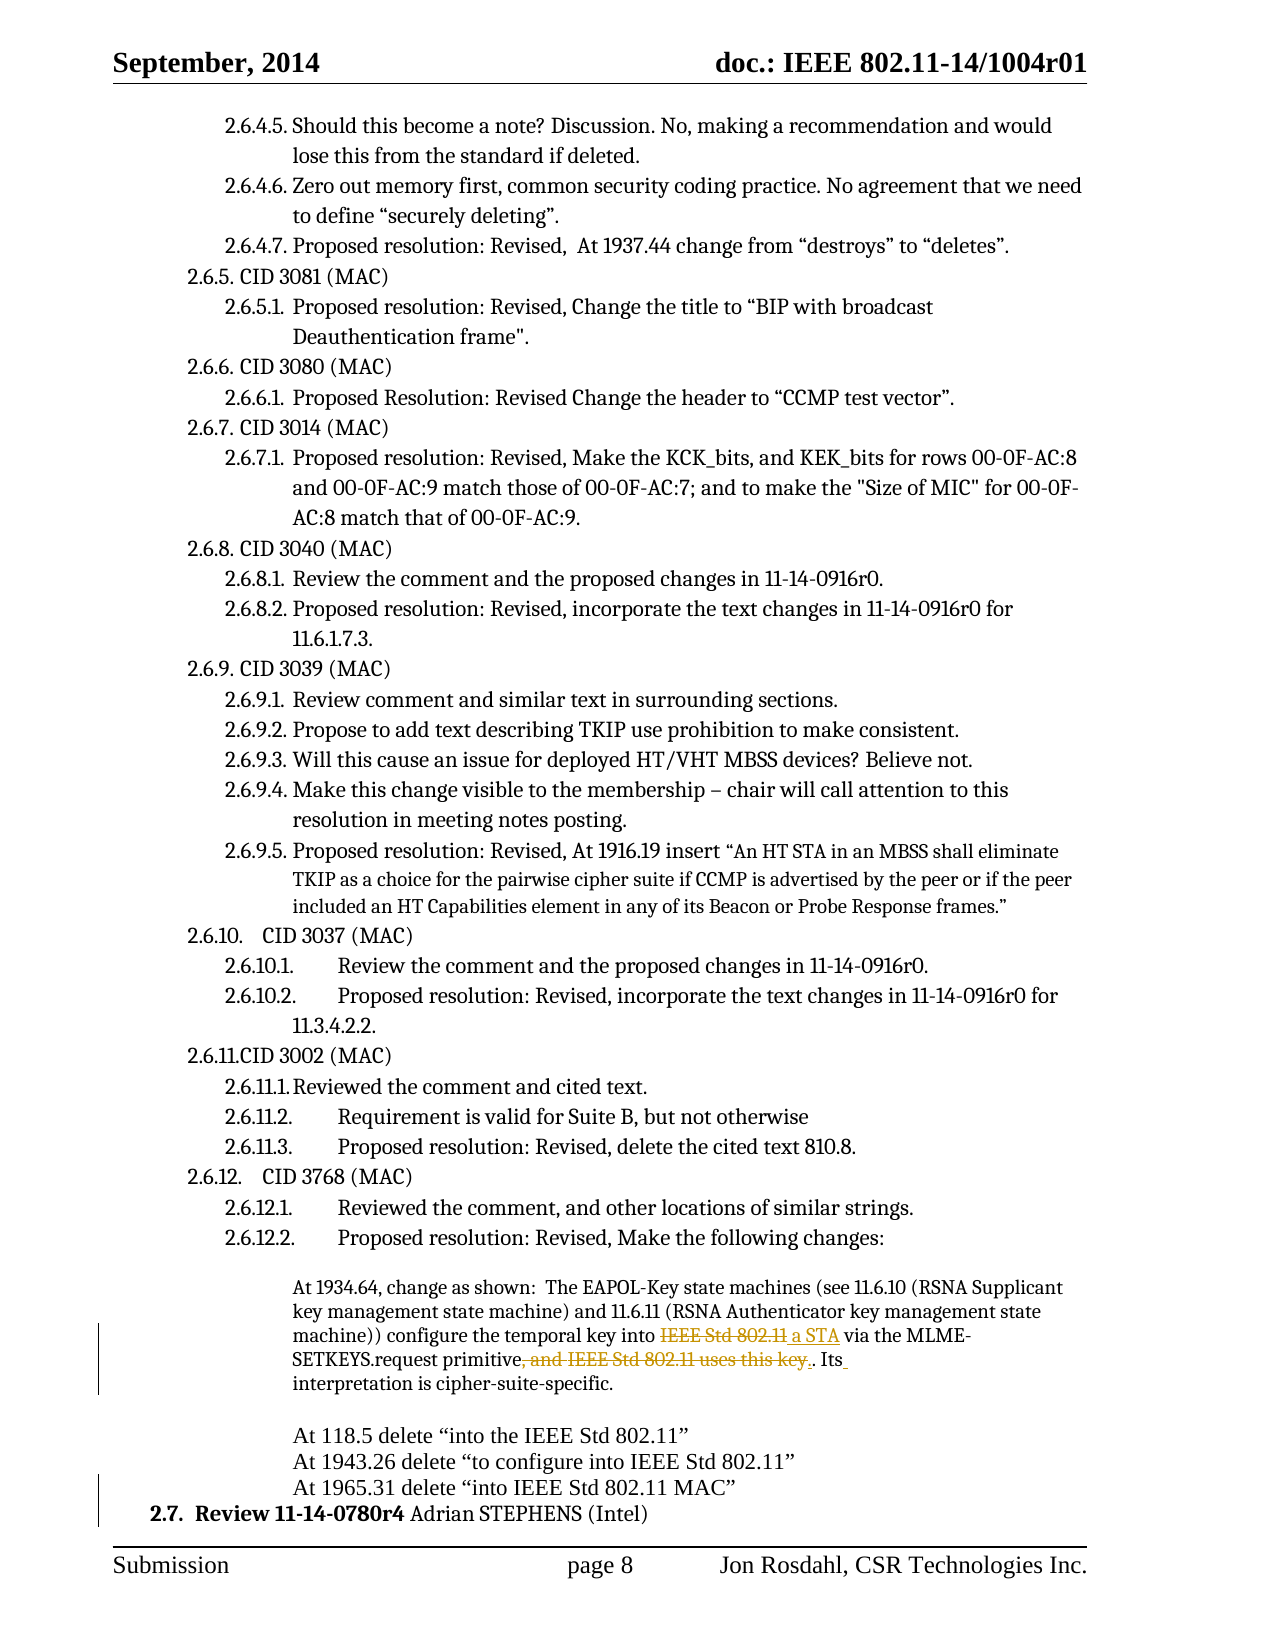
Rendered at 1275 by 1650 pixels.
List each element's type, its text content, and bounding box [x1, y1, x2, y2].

list Proposed resolution: Revised, delete the cited text 810.8. [225, 1134, 1087, 1160]
list Proposed resolution: Revised, At 1937.44 change from “destroys” to “deletes”. [225, 233, 1087, 260]
list Proposed Resolution: Revised Change the header to “CCMP test vector”. [225, 384, 1087, 411]
list Proposed resolution: Revised, incorporate the text changes in 11-14-0916r0 for 11.3.4.2.2. [225, 983, 1087, 1039]
list CID 3040 (MAC) [187, 535, 1087, 562]
list Review the comment and the proposed changes in 11-14-0916r0. [225, 953, 1087, 979]
list Review the comment and the proposed changes in 11-14-0916r0. [225, 566, 1087, 592]
list Proposed resolution: Revised, incorporate the text changes in 11-14-0916r0 for 11.6.1.7.3. [225, 596, 1087, 652]
text At 1934.64, change as shown: The EAPOL-Key state machines (see 11.6.10 (RSNA Supplicant key management state machine) and 11.6.11 (RSNA Authenticator key management state machine)) configure the temporal key into via the MLME-SETKEYS.request primitive. Its [292, 1276, 1087, 1371]
list Make this change visible to the membership – chair will call attention to this resolution in meeting notes posting. [225, 777, 1087, 834]
list Requirement is valid for Suite B, but not otherwise [225, 1104, 1087, 1130]
list Should this become a note? Discussion. No, making a recommendation and would lose this from the standard if deleted. [225, 112, 1087, 169]
list Proposed resolution: Revised, Make the following changes: [225, 1224, 1087, 1251]
list Proposed resolution: Revised, At 1916.19 insert “An HT STA in an MBSS shall eliminate TKIP as a choice for the pairwise cipher suite if CCMP is advertised by the peer or if the peer included an HT Capabilities element in any of its Beacon or Probe Response frames.” [225, 837, 1087, 919]
list Zero out memory first, common security coding practice. No agreement that we need to define “securely deleting”. [225, 173, 1087, 229]
text interpretation is cipher-suite-specific. [292, 1371, 1087, 1395]
list Review 11-14-0780r4 Adrian STEPHENS (Intel) [150, 1501, 1087, 1527]
list CID 3080 (MAC) [187, 354, 1087, 381]
list Reviewed the comment and cited text. [225, 1073, 1087, 1100]
text At 1965.31 delete “into IEEE Std 802.11 MAC” [292, 1474, 1087, 1501]
list Review comment and similar text in surrounding sections. [225, 686, 1087, 713]
list CID 3014 (MAC) [187, 414, 1087, 441]
list CID 3768 (MAC) [187, 1164, 1087, 1190]
list Proposed resolution: Revised, Change the title to “BIP with broadcast Deauthentication frame". [225, 294, 1087, 350]
list CID 3081 (MAC) [187, 263, 1087, 290]
list Propose to add text describing TKIP use prohibition to make consistent. [225, 717, 1087, 743]
list Will this cause an issue for deployed HT/VHT MBSS devices? Believe not. [225, 747, 1087, 773]
list Proposed resolution: Revised, Make the KCK_bits, and KEK_bits for rows 00-0F-AC:8 and 00-0F-AC:9 match those of 00-0F-AC:7; and to make the "Size of MIC" for 00-0F-AC:8 match that of 00-0F-AC:9. [225, 445, 1087, 532]
list CID 3002 (MAC) [187, 1043, 1087, 1069]
text At 118.5 delete “into the IEEE Std 802.11” [292, 1422, 1087, 1448]
list CID 3037 (MAC) [187, 922, 1087, 949]
text At 1943.26 delete “to configure into IEEE Std 802.11” [292, 1448, 1087, 1474]
list CID 3039 (MAC) [187, 656, 1087, 683]
list Reviewed the comment, and other locations of similar strings. [225, 1194, 1087, 1221]
